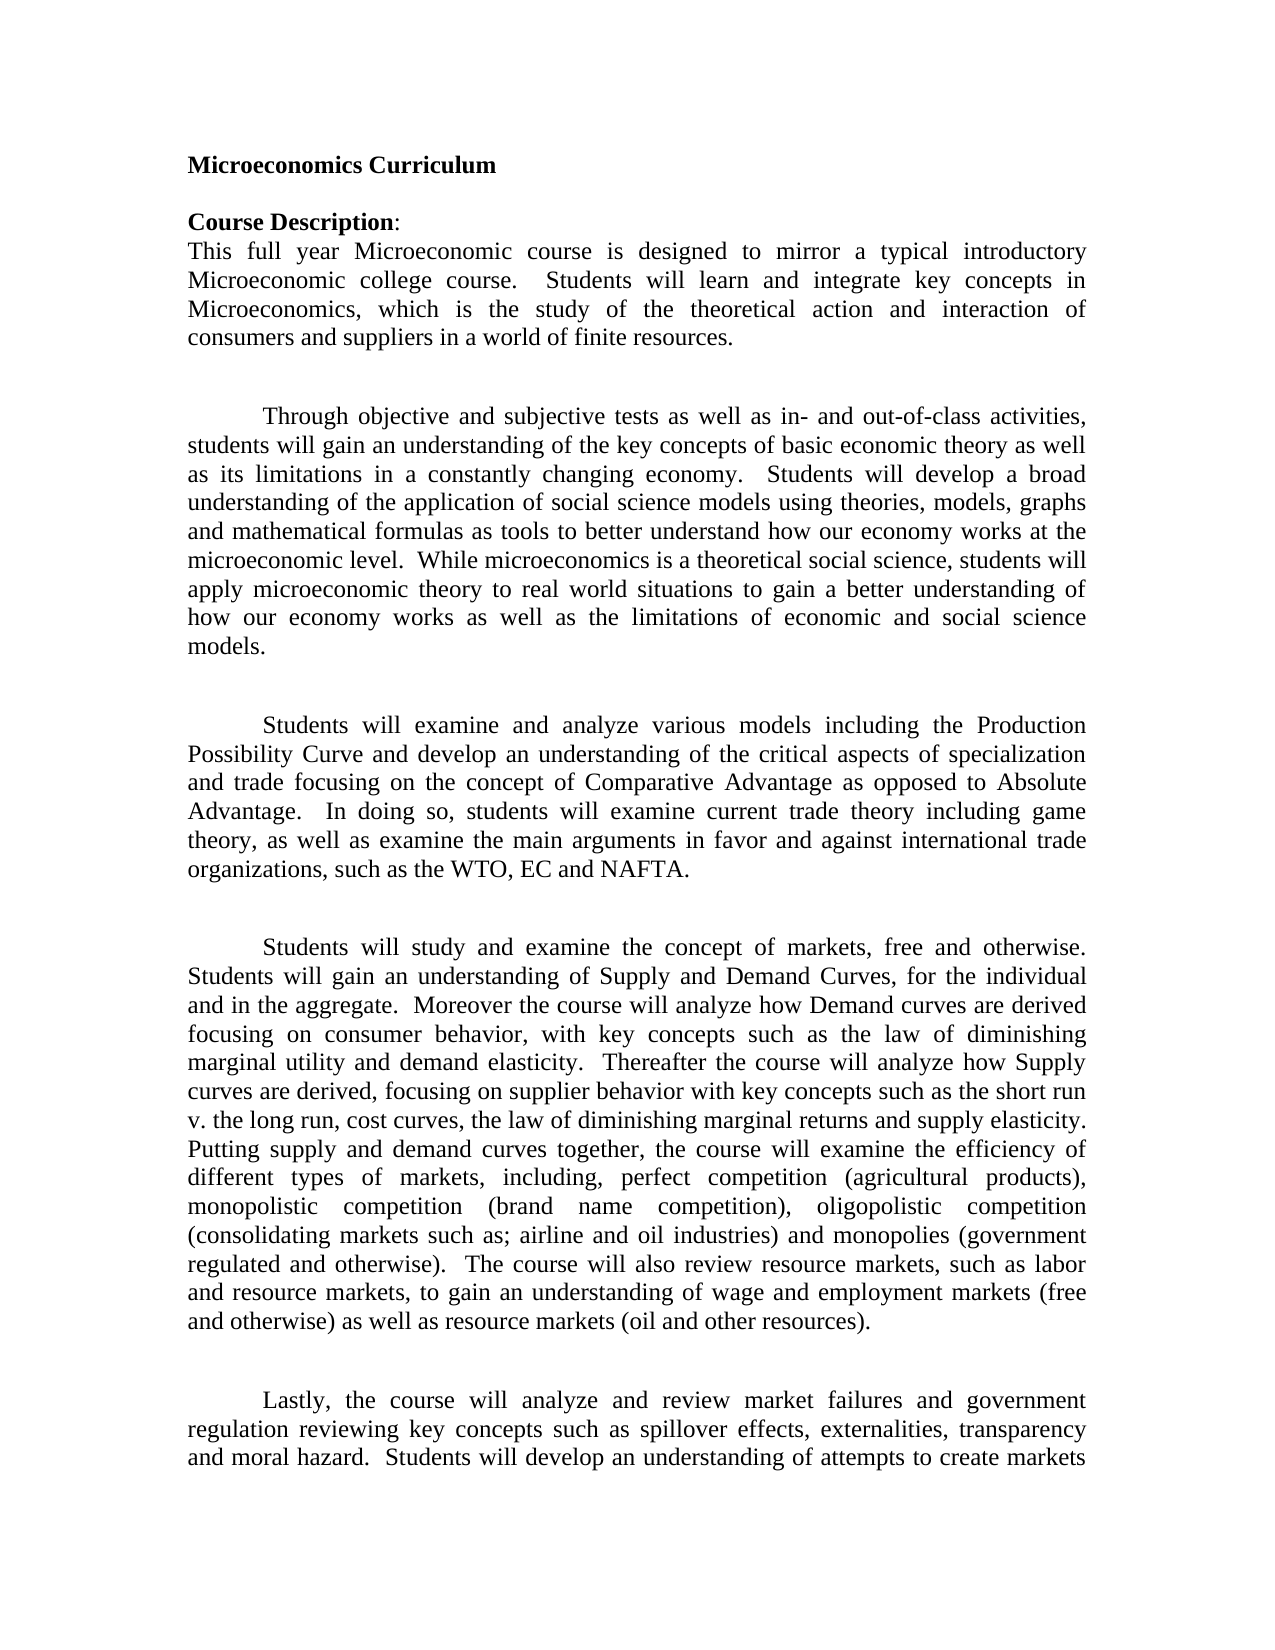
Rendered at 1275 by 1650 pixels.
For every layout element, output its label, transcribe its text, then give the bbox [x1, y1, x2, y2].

text Students will study and examine the concept of markets, free and otherwise. Students will gain an understanding of Supply and Demand Curves, for the individual and in the aggregate. Moreover the course will analyze how Demand curves are derived focusing on consumer behavior, with key concepts such as the law of diminishing marginal utility and demand elasticity. Thereafter the course will analyze how Supply curves are derived, focusing on supplier behavior with key concepts such as the short run v. the long run, cost curves, the law of diminishing marginal returns and supply elasticity. Putting supply and demand curves together, the course will examine the efficiency of different types of markets, including, perfect competition (agricultural products), monopolistic competition (brand name competition), oligopolistic competition (consolidating markets such as; airline and oil industries) and monopolies (government regulated and otherwise). The course will also review resource markets, such as labor and resource markets, to gain an understanding of wage and employment markets (free and otherwise) as well as resource markets (oil and other resources). [187, 932, 1087, 1335]
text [187, 1385, 1087, 1471]
text Students will examine and analyze various models including the Production Possibility Curve and develop an understanding of the critical aspects of specialization and trade focusing on the concept of Comparative Advantage as opposed to Absolute Advantage. In doing so, students will examine current trade theory including game theory, as well as examine the main arguments in favor and against international trade organizations, such as the WTO, EC and NAFTA. [187, 710, 1087, 882]
text Course Description: [187, 207, 1087, 236]
text Microeconomics Curriculum [187, 150, 1087, 179]
text Through objective and subjective tests as well as in- and out-of-class activities, students will gain an understanding of the key concepts of basic economic theory as well as its limitations in a constantly changing economy. Students will develop a broad understanding of the application of social science models using theories, models, graphs and mathematical formulas as tools to better understand how our economy works at the microeconomic level. While microeconomics is a theoretical social science, students will apply microeconomic theory to real world situations to gain a better understanding of how our economy works as well as the limitations of economic and social science models. [187, 401, 1087, 660]
text This full year Microeconomic course is designed to mirror a typical introductory Microeconomic college course. Students will learn and integrate key concepts in Microeconomics, which is the study of the theoretical action and interaction of consumers and suppliers in a world of finite resources. [187, 236, 1087, 351]
